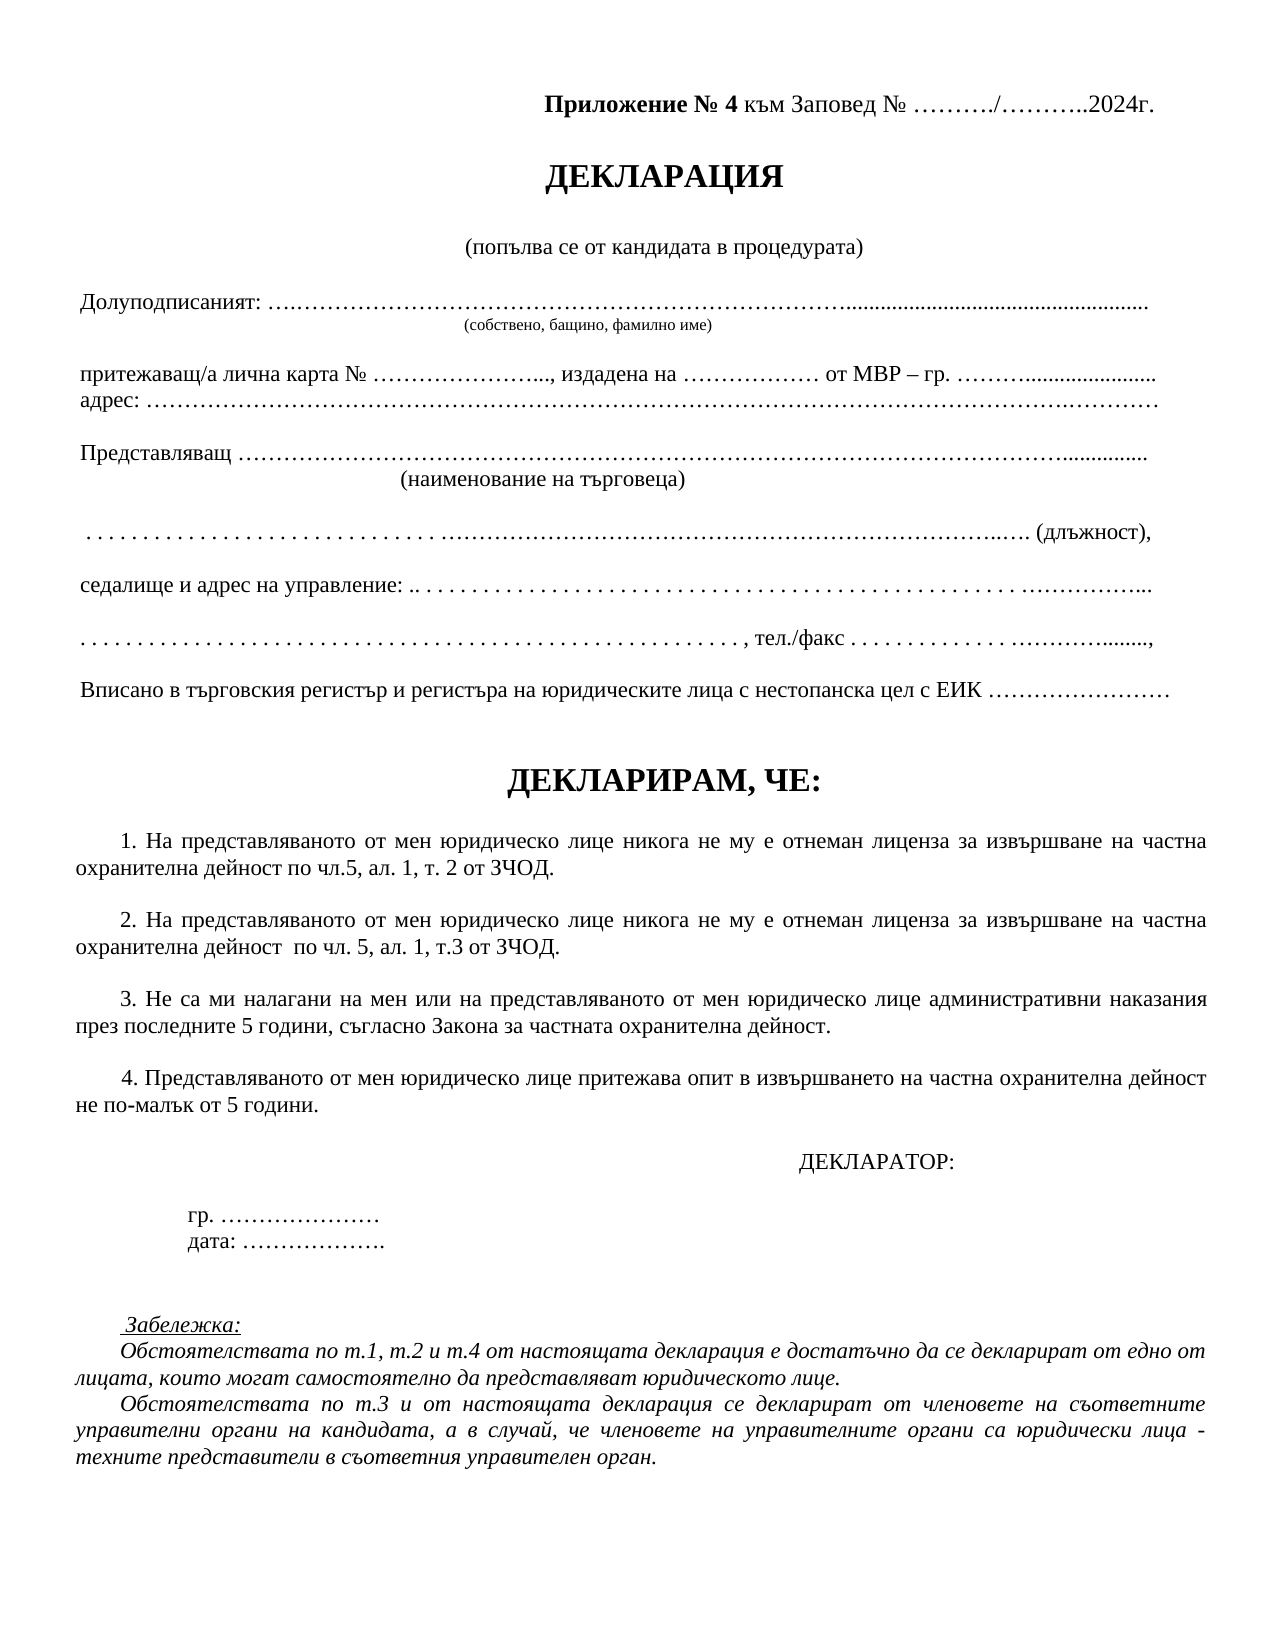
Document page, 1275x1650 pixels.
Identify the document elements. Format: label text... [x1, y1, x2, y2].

table_header Приложение № 4 към Заповед № ………./………..2024г. ДЕКЛАРАЦИЯ (попълва се от кандидата в процедурата) Долуподписаният: ….………………………………………………………………..................................................... (собствено, бащино, фамилно име) притежаващ/а лична карта № …………………..., издадена на ……………… от МВР – гр. ………....................... адрес: ………………………………………………………………………………………………………….………… Представляващ ………………………………………………………………………………………………............... (наименование на търговеца) . . . . . . . . . . . . . . . . . . . . . . . . . . . . . . . ………………………………………………………………..…. (длъжност), седалище и адрес на управление: .. . . . . . . . . . . . . . . . . . . . . . . . . . . . . . . . . . . . . . . . . . . . . . . . . . . . . ……………... . . . . . . . . . . . . . . . . . . . . . . . . . . . . . . . . . . . . . . . . . . . . . . . . . . . . . . . . . . , тел./факс . . . . . . . . . . . . . . …………........, Вписано в търговския регистър и регистъра на юридическите лица с нестопанска цел с ЕИК …………………… ДЕКЛАРИРАМ, ЧЕ: 1. На представляваното от мен юридическо лице никога не му е отнеман лиценза за извършване на частна охранителна дейност по чл.5, ал. 1, т. 2 от ЗЧОД. 2. На представляваното от мен юридическо лице никога не му е отнеман лиценза за извършване на частна охранителна дейност по чл. 5, ал. 1, т.3 от ЗЧОД. 3. Не са ми налагани на мен или на представляваното от мен юридическо лице административни наказания през последните 5 години, съгласно Закона за частната охранителна дейност. 4. Представляваното от мен юридическо лице притежава опит в извършването на частна охранителна дейност не по-малък от 5 години. Забележка: Обстоятелствата по т.1, т.2 и т.4 от настоящата декларация е достатъчно да се декларират от едно от лицата, които могат самостоятелно да представляват юридическото лице. Обстоятелствата по т.3 и от настоящата декларация се декларират от членовете на съответните управителни органи на кандидата, а в случай, че членовете на управителните органи са юридически лица - техните представители в съответния управителен орган. [74, 59, 1211, 1471]
